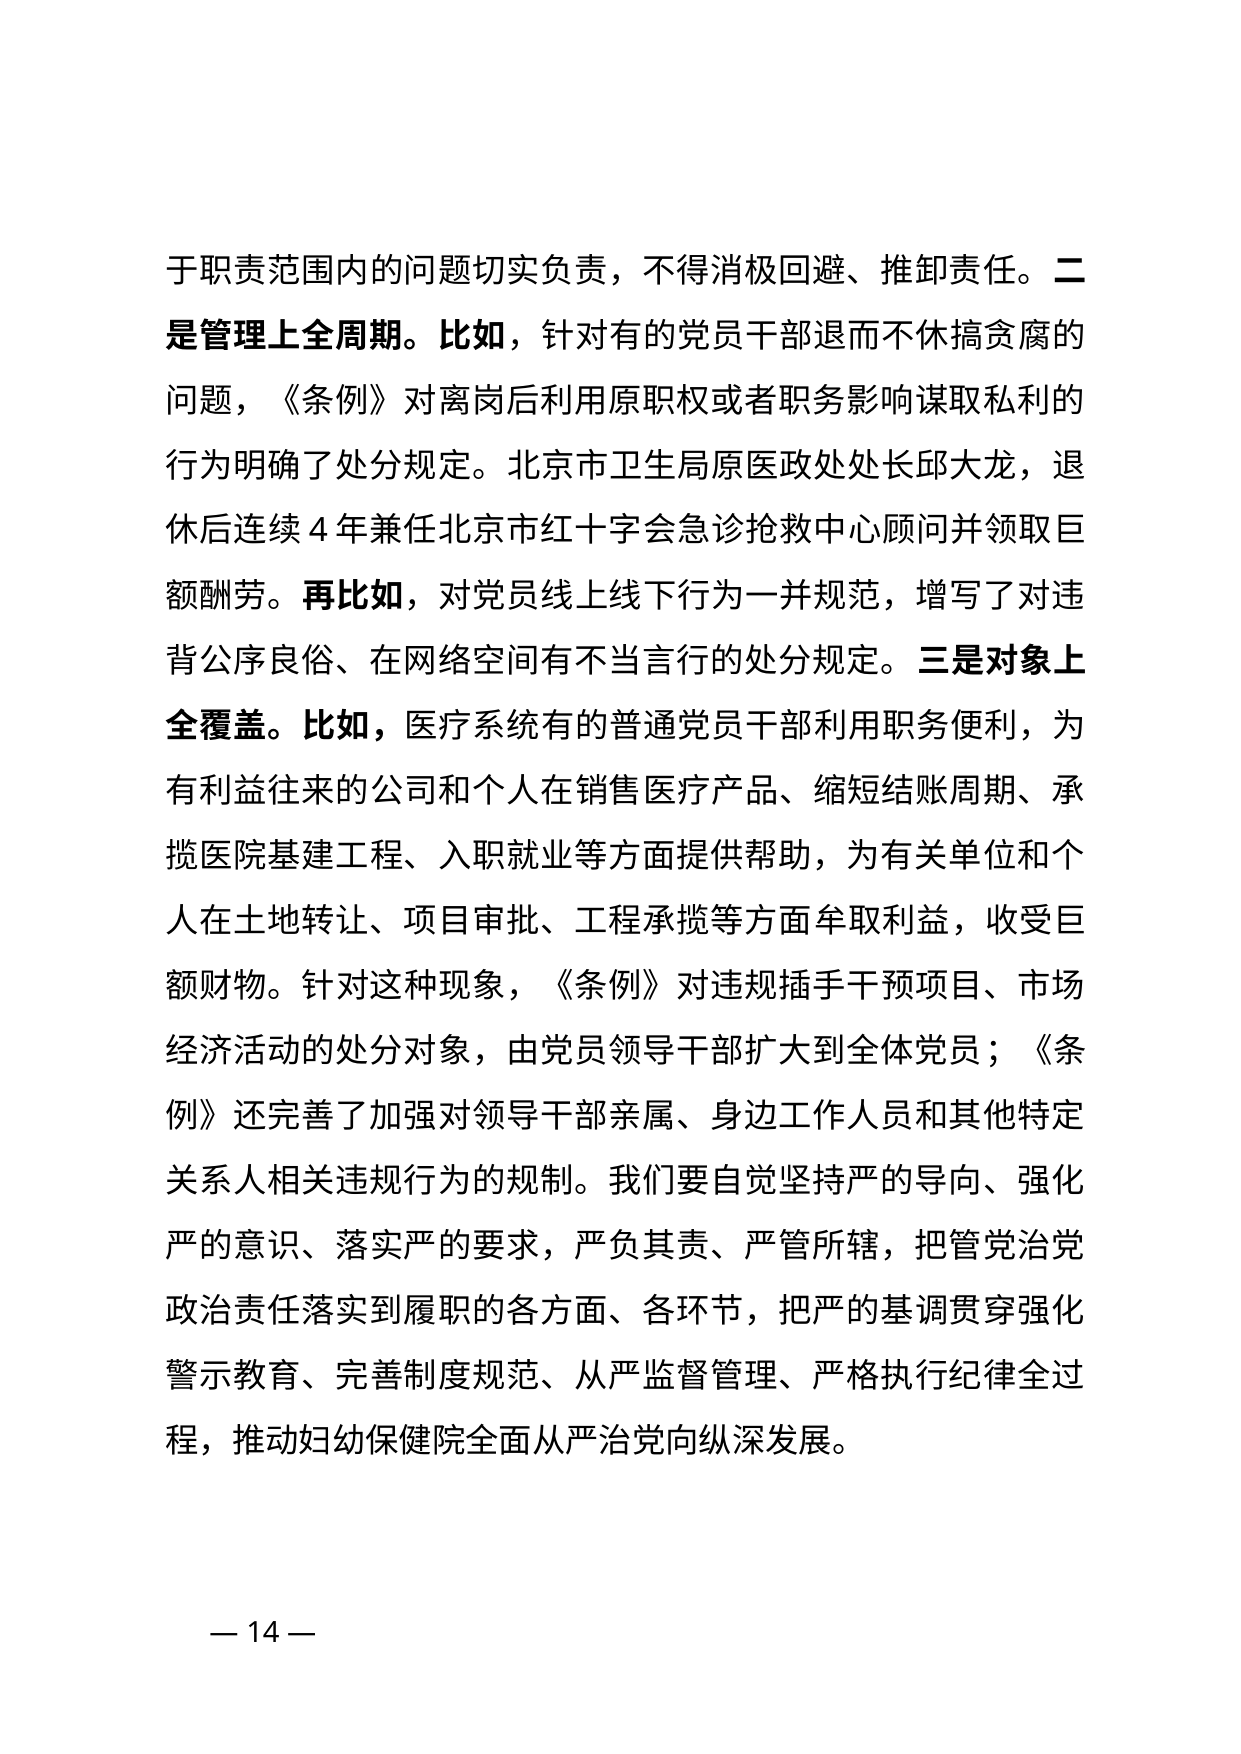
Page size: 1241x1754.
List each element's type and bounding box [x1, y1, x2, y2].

list [165, 233, 1087, 1503]
